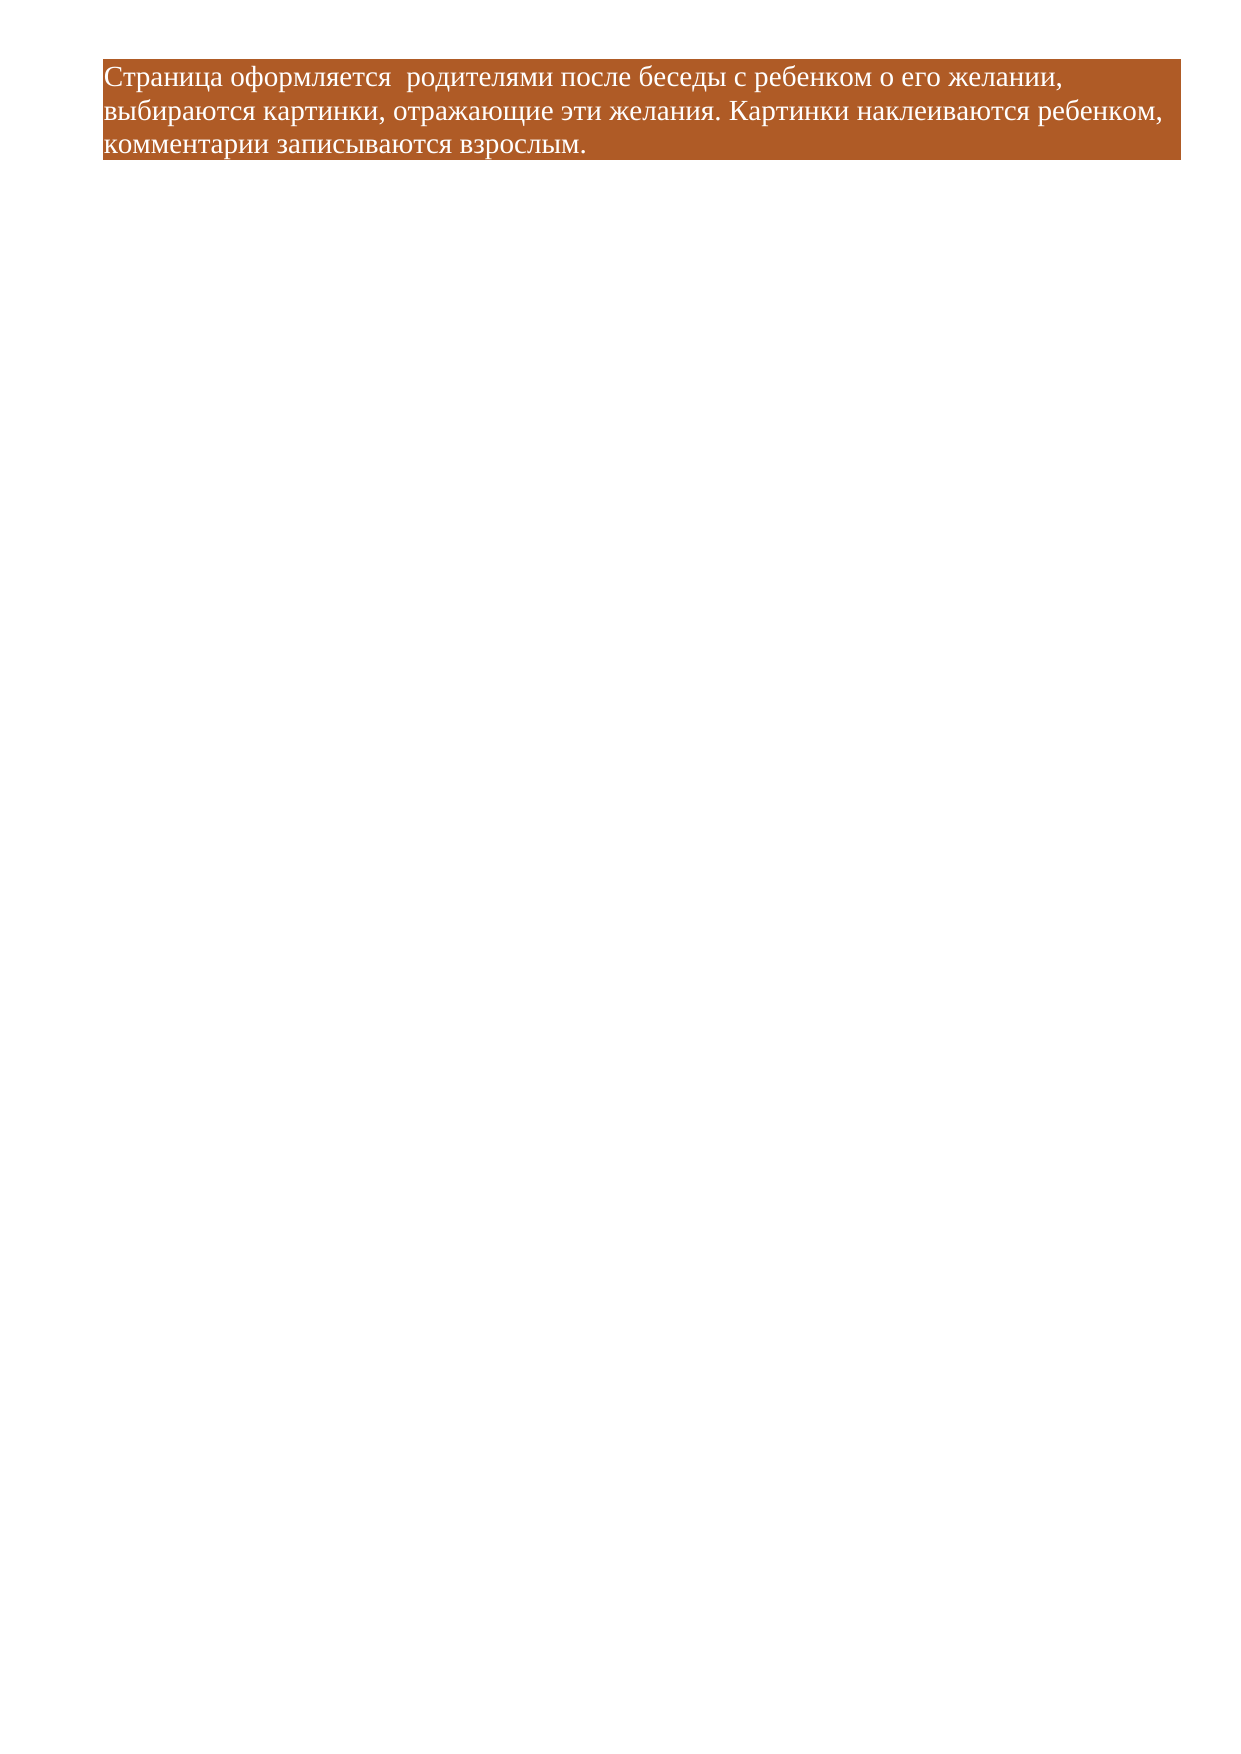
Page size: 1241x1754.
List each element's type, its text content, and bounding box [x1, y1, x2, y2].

text Страница оформляется родителями после беседы с ребенком о его желании, выбираются картинки, отражающие эти желания. Картинки наклеиваются ребенком, комментарии записываются взрослым. [103, 59, 1181, 160]
